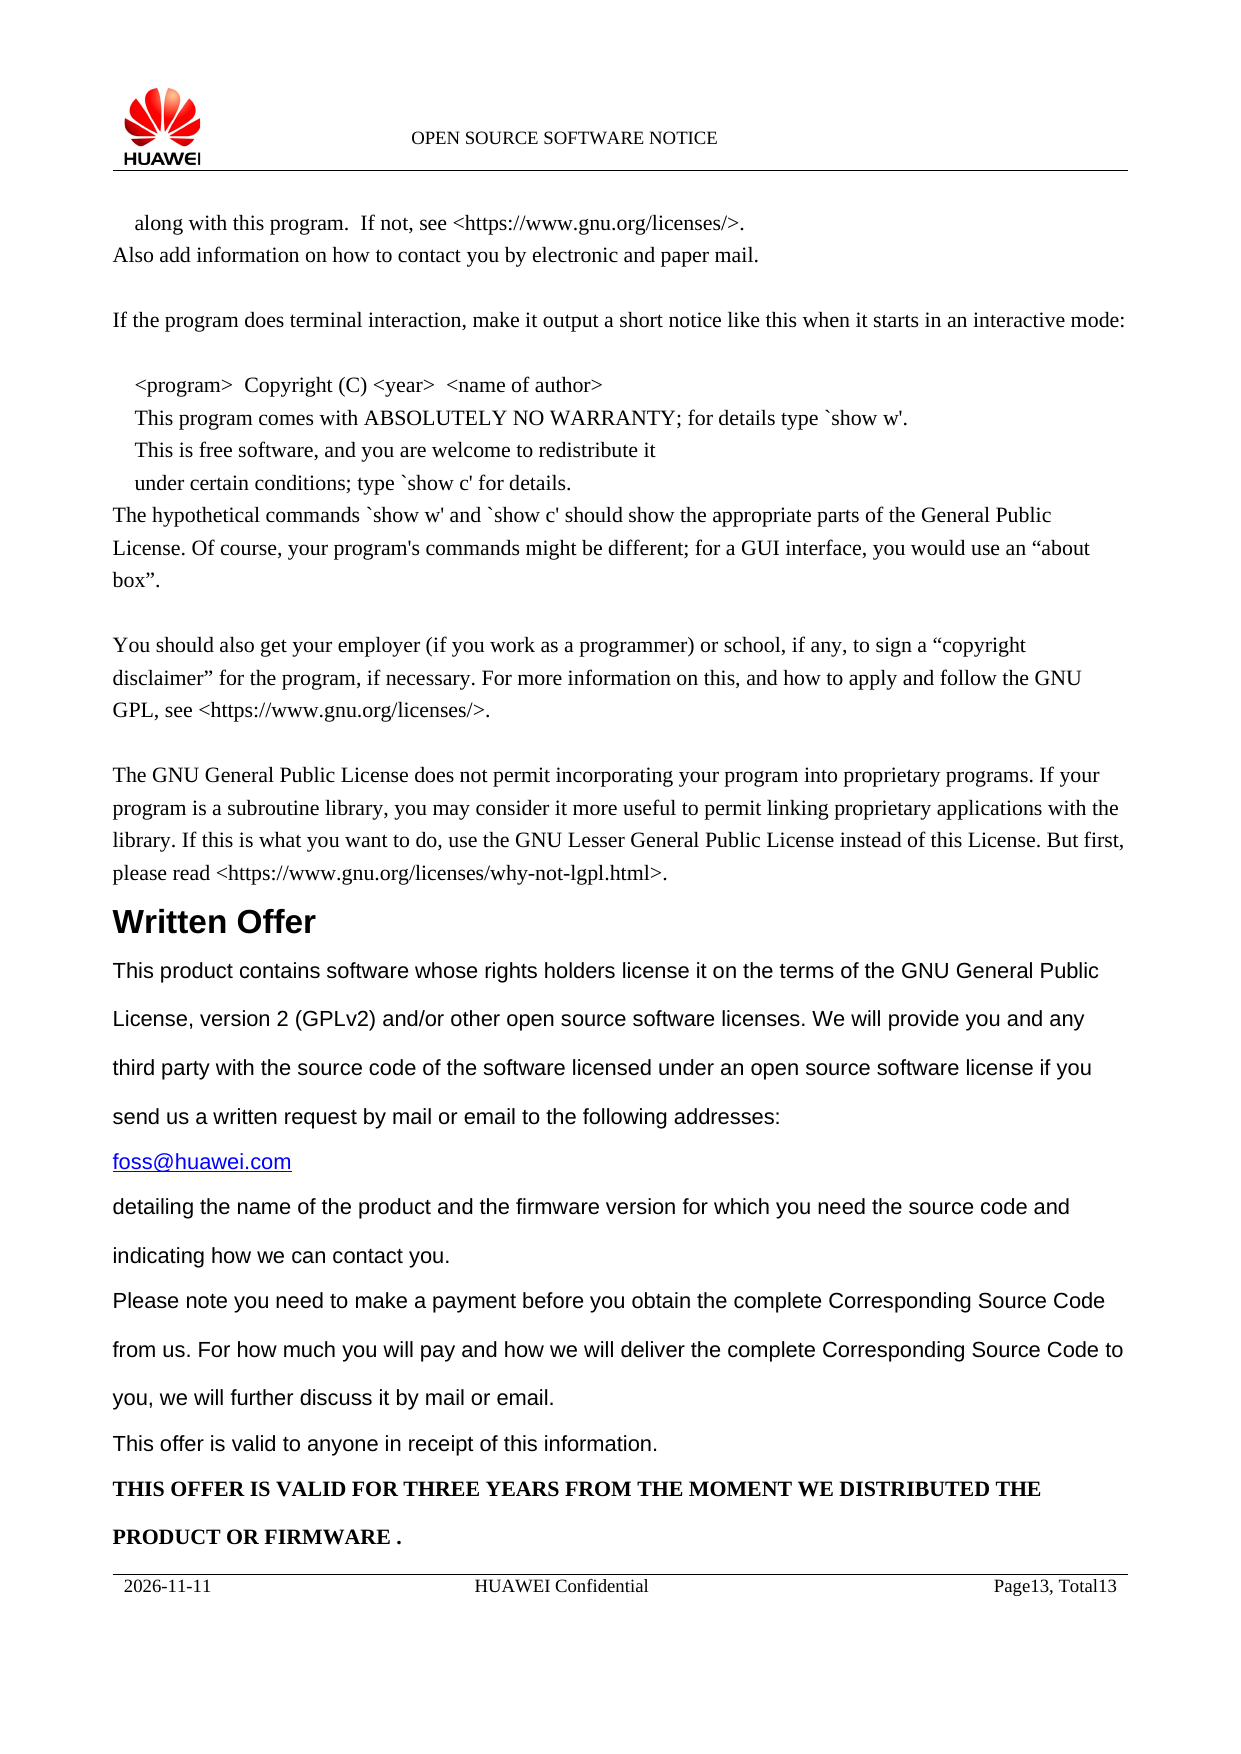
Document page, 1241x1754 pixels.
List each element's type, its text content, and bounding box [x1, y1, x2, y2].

text This offer is valid to anyone in receipt of this information. [112, 1427, 1128, 1459]
text This offer is valid for three years from the moment we distributed the product or firmware . [112, 1472, 1128, 1553]
text foss@huawei.com [112, 1145, 1128, 1178]
text This product contains software whose rights holders license it on the terms of the GNU General Public License, version 2 (GPLv2) and/or other open source software licenses. We will provide you and any third party with the source code of the software licensed under an open source software license if you send us a written request by mail or email to the following addresses: [112, 954, 1128, 1133]
text detailing the name of the product and the firmware version for which you need the source code and indicating how we can contact you. [112, 1190, 1128, 1272]
picture [124, 88, 201, 165]
text Please note you need to make a payment before you obtain the complete Corresponding Source Code from us. For how much you will pay and how we will deliver the complete Corresponding Source Code to you, we will further discuss it by mail or email. [112, 1284, 1128, 1414]
text Written Offer [112, 889, 1128, 954]
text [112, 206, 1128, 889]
